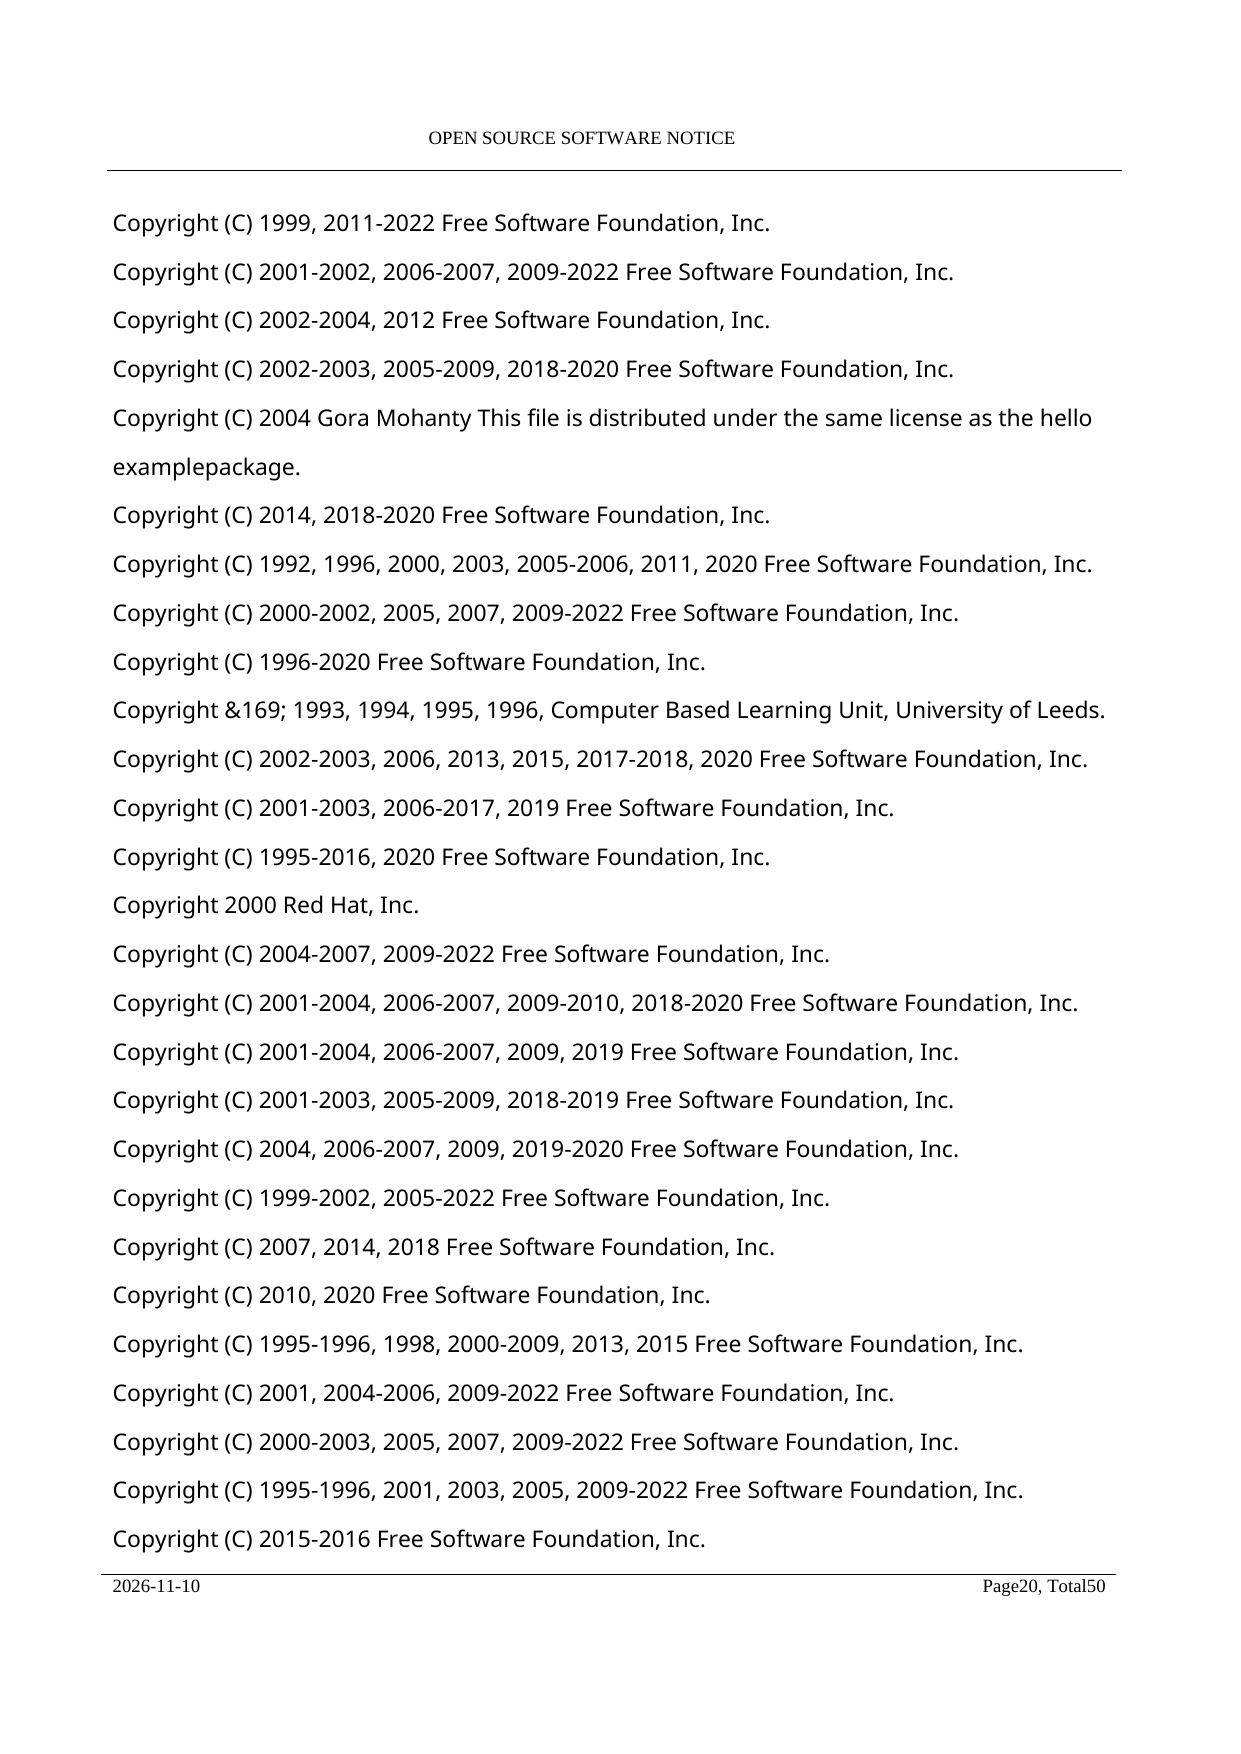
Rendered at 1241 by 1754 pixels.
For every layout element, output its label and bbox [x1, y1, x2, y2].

text [112, 206, 1128, 1555]
